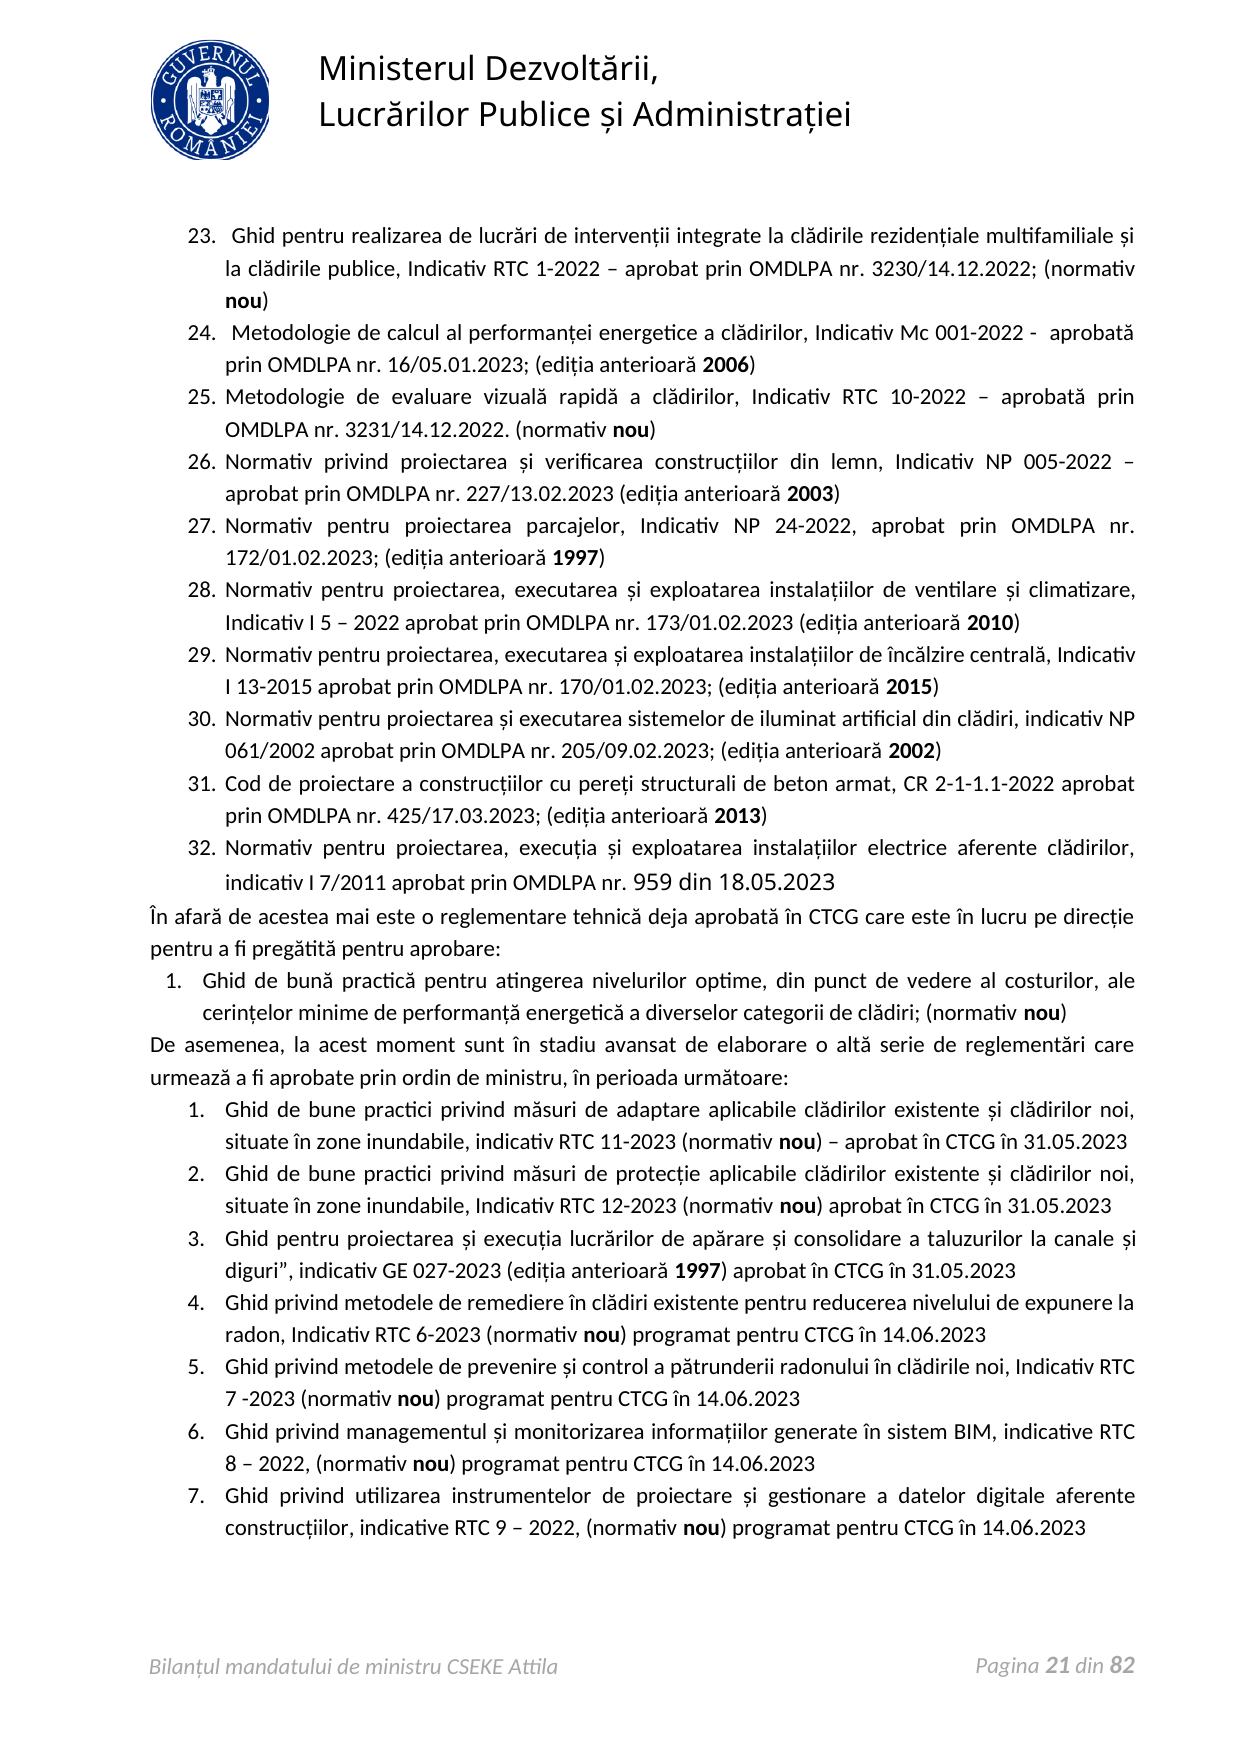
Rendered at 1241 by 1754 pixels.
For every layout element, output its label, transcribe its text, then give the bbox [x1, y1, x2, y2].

picture [150, 39, 269, 159]
text În afară de acestea mai este o reglementare tehnică deja aprobată în CTCG care este în lucru pe direcție pentru a fi pregătită pentru aprobare: [150, 902, 1137, 962]
list Ghid pentru proiectarea şi execuţia lucrărilor de apărare şi consolidare a taluzurilor la canale şi diguri”, indicativ GE 027-2023 (ediția anterioară 1997) aprobat în CTCG în 31.05.2023 [187, 1224, 1137, 1284]
list Ghid de bună practică pentru atingerea nivelurilor optime, din punct de vedere al costurilor, ale cerințelor minime de performanță energetică a diverselor categorii de clădiri; (normativ nou) [165, 966, 1137, 1026]
list Normativ pentru proiectarea, executarea şi exploatarea instalațiilor de încălzire centrală, Indicativ I 13-2015 aprobat prin OMDLPA nr. 170/01.02.2023; (ediția anterioară 2015) [187, 640, 1137, 700]
list Ghid pentru realizarea de lucrări de intervenții integrate la clădirile rezidențiale multifamiliale și la clădirile publice, Indicativ RTC 1-2022 – aprobat prin OMDLPA nr. 3230/14.12.2022; (normativ nou) [187, 222, 1137, 314]
list Normativ pentru proiectarea, executarea şi exploatarea instalaţiilor de ventilare şi climatizare, Indicativ I 5 – 2022 aprobat prin OMDLPA nr. 173/01.02.2023 (ediția anterioară 2010) [187, 576, 1137, 636]
list Normativ pentru proiectarea, execuția și exploatarea instalațiilor electrice aferente clădirilor, indicativ I 7/2011 aprobat prin OMDLPA nr. 959 din 18.05.2023 [187, 833, 1137, 897]
list Metodologie de evaluare vizuală rapidă a clădirilor, Indicativ RTC 10-2022 – aprobată prin OMDLPA nr. 3231/14.12.2022. (normativ nou) [187, 382, 1137, 443]
list Cod de proiectare a construcțiilor cu pereți structurali de beton armat, CR 2-1-1.1-2022 aprobat prin OMDLPA nr. 425/17.03.2023; (ediția anterioară 2013) [187, 769, 1137, 829]
list Ghid de bune practici privind măsuri de protecție aplicabile clădirilor existente și clădirilor noi, situate în zone inundabile, Indicativ RTC 12-2023 (normativ nou) aprobat în CTCG în 31.05.2023 [187, 1159, 1137, 1219]
list Ghid privind utilizarea instrumentelor de proiectare și gestionare a datelor digitale aferente construcțiilor, indicative RTC 9 – 2022, (normativ nou) programat pentru CTCG în 14.06.2023 [187, 1481, 1137, 1541]
list Ghid privind metodele de remediere în clădiri existente pentru reducerea nivelului de expunere la radon, Indicativ RTC 6-2023 (normativ nou) programat pentru CTCG în 14.06.2023 [187, 1288, 1137, 1348]
text De asemenea, la acest moment sunt în stadiu avansat de elaborare o altă serie de reglementări care urmează a fi aprobate prin ordin de ministru, în perioada următoare: [150, 1031, 1137, 1091]
list Ghid privind managementul și monitorizarea informațiilor generate în sistem BIM, indicative RTC 8 – 2022, (normativ nou) programat pentru CTCG în 14.06.2023 [187, 1417, 1137, 1477]
list Normativ privind proiectarea și verificarea construcțiilor din lemn, Indicativ NP 005-2022 – aprobat prin OMDLPA nr. 227/13.02.2023 (ediția anterioară 2003) [187, 447, 1137, 507]
list Normativ pentru proiectarea parcajelor, Indicativ NP 24-2022, aprobat prin OMDLPA nr. 172/01.02.2023; (ediția anterioară 1997) [187, 511, 1137, 571]
list Normativ pentru proiectarea și executarea sistemelor de iluminat artificial din clădiri, indicativ NP 061/2002 aprobat prin OMDLPA nr. 205/09.02.2023; (ediția anterioară 2002) [187, 704, 1137, 764]
list Metodologie de calcul al performanței energetice a clădirilor, Indicativ Mc 001-2022 - aprobată prin OMDLPA nr. 16/05.01.2023; (ediția anterioară 2006) [187, 318, 1137, 378]
list Ghid privind metodele de prevenire şi control a pătrunderii radonului în clădirile noi, Indicativ RTC 7 -2023 (normativ nou) programat pentru CTCG în 14.06.2023 [187, 1352, 1137, 1413]
list Ghid de bune practici privind măsuri de adaptare aplicabile clădirilor existente și clădirilor noi, situate în zone inundabile, indicativ RTC 11-2023 (normativ nou) – aprobat în CTCG în 31.05.2023 [187, 1095, 1137, 1155]
